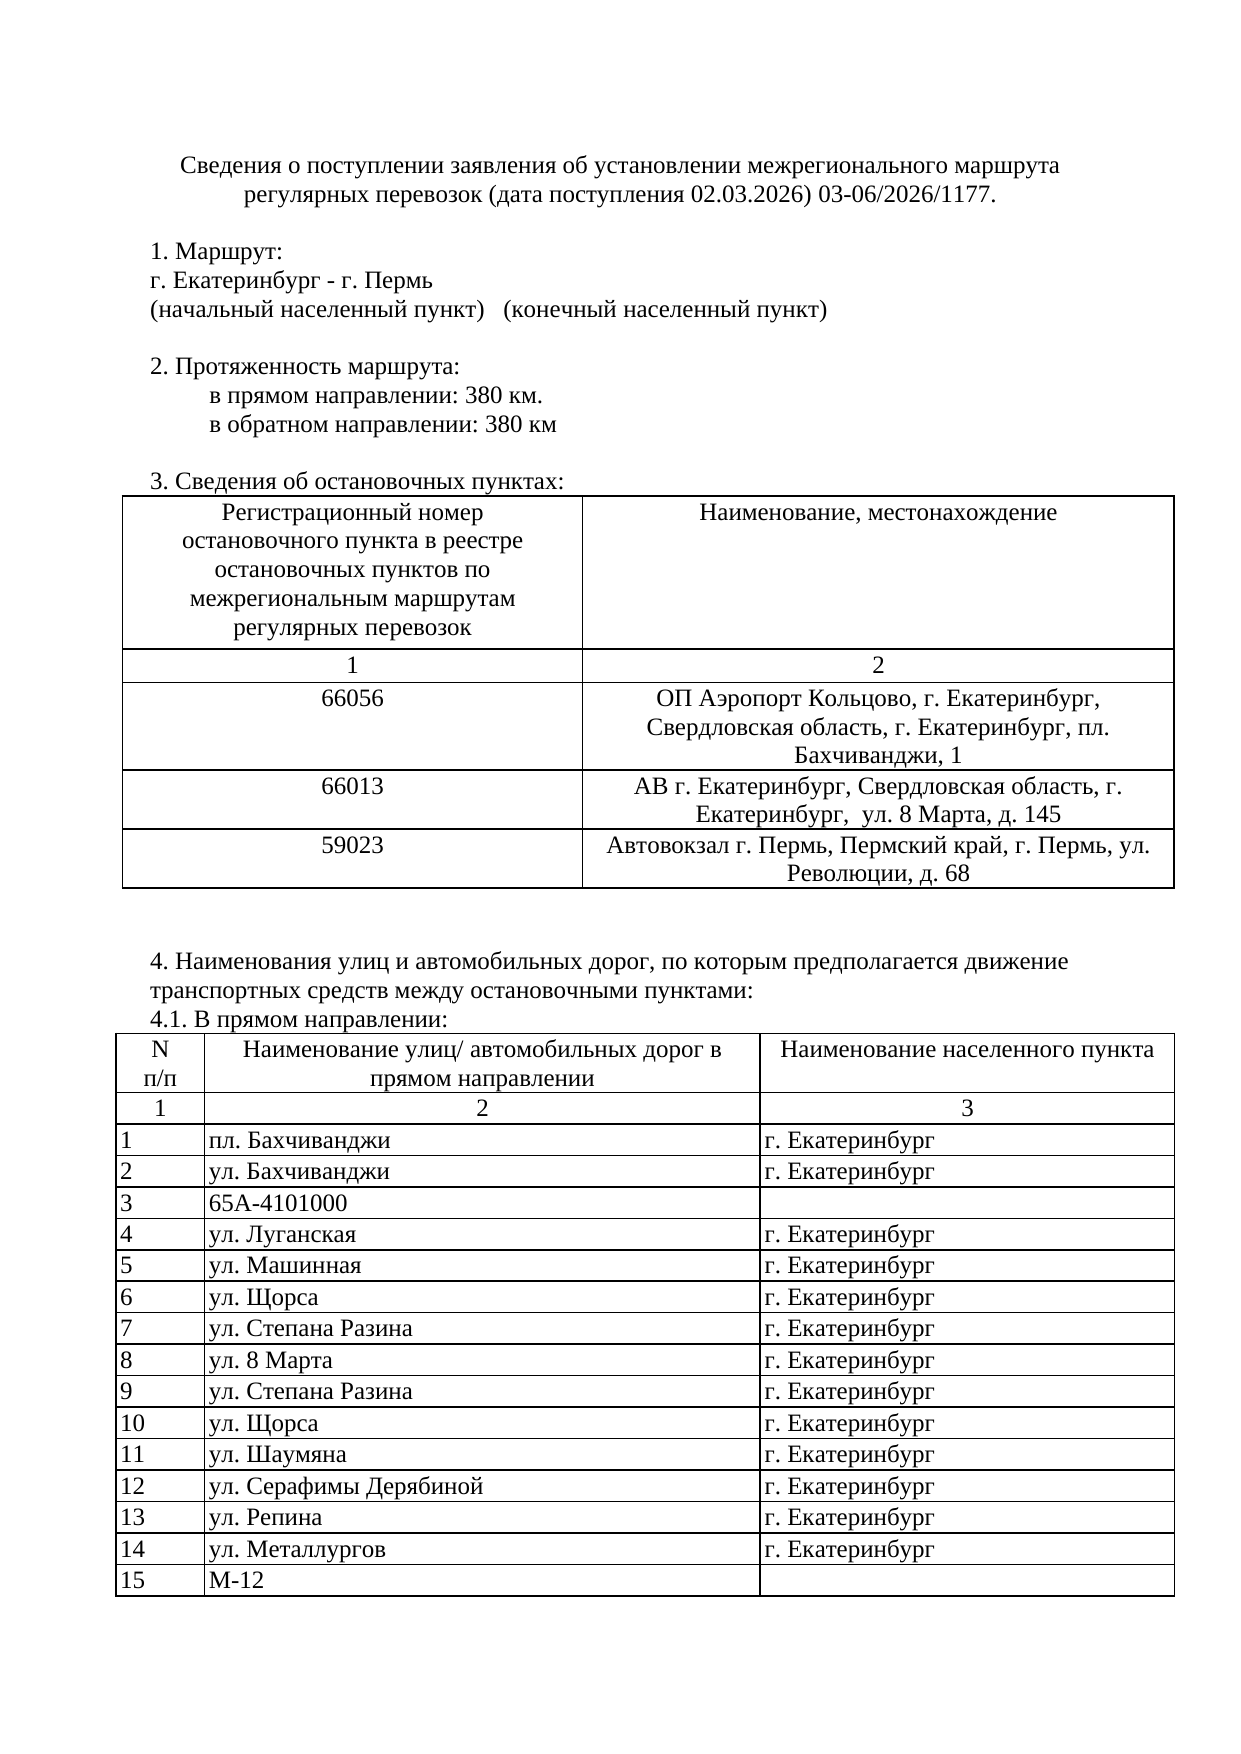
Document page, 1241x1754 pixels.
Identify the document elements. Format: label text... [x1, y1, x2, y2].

table_cell ул. Щорса [205, 1408, 759, 1438]
table_cell 12 [117, 1471, 204, 1501]
table_cell 65А-4101000 [205, 1188, 759, 1217]
table_cell 10 [117, 1408, 204, 1438]
table_cell г. Екатеринбург [761, 1439, 1174, 1469]
text 4.1. В прямом направлении: [150, 1004, 1090, 1033]
table_cell М-12 [205, 1565, 759, 1595]
table_header Регистрационный номер остановочного пункта в реестре остановочных пунктов по межрегиональным маршрутам регулярных перевозок [123, 497, 582, 648]
table_cell ул. Металлургов [205, 1534, 759, 1563]
table_cell 59023 [123, 830, 582, 887]
table_cell 2 [205, 1093, 759, 1123]
table_cell 11 [117, 1439, 204, 1469]
table_cell 6 [117, 1282, 204, 1312]
table_cell г. Екатеринбург [761, 1502, 1174, 1532]
table_header Наименование населенного пункта [761, 1034, 1174, 1092]
table_cell ул. Луганская [205, 1219, 759, 1249]
table_cell Автовокзал г. Пермь, Пермский край, г. Пермь, ул. Революции, д. 68 [583, 830, 1173, 887]
table_cell 3 [761, 1093, 1174, 1123]
table_cell ул. 8 Марта [205, 1345, 759, 1375]
table_cell г. Екатеринбург [761, 1345, 1174, 1375]
table_cell пл. Бахчиванджи [205, 1125, 759, 1154]
table_cell 8 [117, 1345, 204, 1375]
text (начальный населенный пункт) (конечный населенный пункт) [150, 294, 1090, 322]
table_cell 1 [117, 1093, 204, 1123]
table_header Наименование, местонахождение [583, 497, 1173, 648]
table_cell ул. Бахчиванджи [205, 1156, 759, 1186]
table_cell 1 [123, 650, 582, 681]
table_cell 7 [117, 1313, 204, 1343]
table_cell г. Екатеринбург [761, 1125, 1174, 1154]
text 3. Сведения об остановочных пунктах: [150, 466, 1090, 495]
table_cell 14 [117, 1534, 204, 1563]
table_cell 4 [117, 1219, 204, 1249]
table_cell 66013 [123, 771, 582, 828]
table_cell ул. Шаумяна [205, 1439, 759, 1469]
table_cell ул. Степана Разина [205, 1376, 759, 1406]
table_cell 3 [117, 1188, 204, 1217]
table_cell [761, 1565, 1174, 1595]
text в обратном направлении: 380 км [150, 409, 1090, 437]
table_cell г. Екатеринбург [761, 1408, 1174, 1438]
text 1. Маршрут: [150, 236, 1090, 265]
table_cell ул. Серафимы Дерябиной [205, 1471, 759, 1501]
text г. Екатеринбург - г. Пермь [150, 265, 1090, 294]
text в прямом направлении: 380 км. [150, 380, 1090, 409]
table_cell АВ г. Екатеринбург, Свердловская область, г. Екатеринбург, ул. 8 Марта, д. 145 [583, 771, 1173, 828]
table_cell 2 [117, 1156, 204, 1186]
table_cell г. Екатеринбург [761, 1251, 1174, 1280]
table_cell г. Екатеринбург [761, 1534, 1174, 1563]
table_cell г. Екатеринбург [761, 1471, 1174, 1501]
table_cell ул. Щорса [205, 1282, 759, 1312]
table_cell 2 [583, 650, 1173, 681]
table_cell г. Екатеринбург [761, 1313, 1174, 1343]
text Сведения о поступлении заявления об установлении межрегионального маршрута регулярных перевозок (дата поступления 02.03.2026) 03-06/2026/1177. [150, 150, 1090, 207]
table_cell 5 [117, 1251, 204, 1280]
table_header Наименование улиц/ автомобильных дорог в прямом направлении [205, 1034, 759, 1092]
table_cell [761, 1188, 1174, 1217]
table_cell г. Екатеринбург [761, 1376, 1174, 1406]
table_cell ОП Аэропорт Кольцово, г. Екатеринбург, Свердловская область, г. Екатеринбург, пл. Бахчиванджи, 1 [583, 683, 1173, 769]
table_cell г. Екатеринбург [761, 1282, 1174, 1312]
table_cell 66056 [123, 683, 582, 769]
table_cell г. Екатеринбург [761, 1156, 1174, 1186]
table_header N п/п [117, 1034, 204, 1092]
table_cell 1 [117, 1125, 204, 1154]
table_cell ул. Репина [205, 1502, 759, 1532]
table_cell ул. Степана Разина [205, 1313, 759, 1343]
table_cell г. Екатеринбург [761, 1219, 1174, 1249]
table_cell 13 [117, 1502, 204, 1532]
table_cell 15 [117, 1565, 204, 1595]
text 2. Протяженность маршрута: [150, 351, 1090, 380]
table_cell 9 [117, 1376, 204, 1406]
table_cell ул. Машинная [205, 1251, 759, 1280]
text 4. Наименования улиц и автомобильных дорог, по которым предполагается движение транспортных средств между остановочными пунктами: [150, 946, 1090, 1004]
